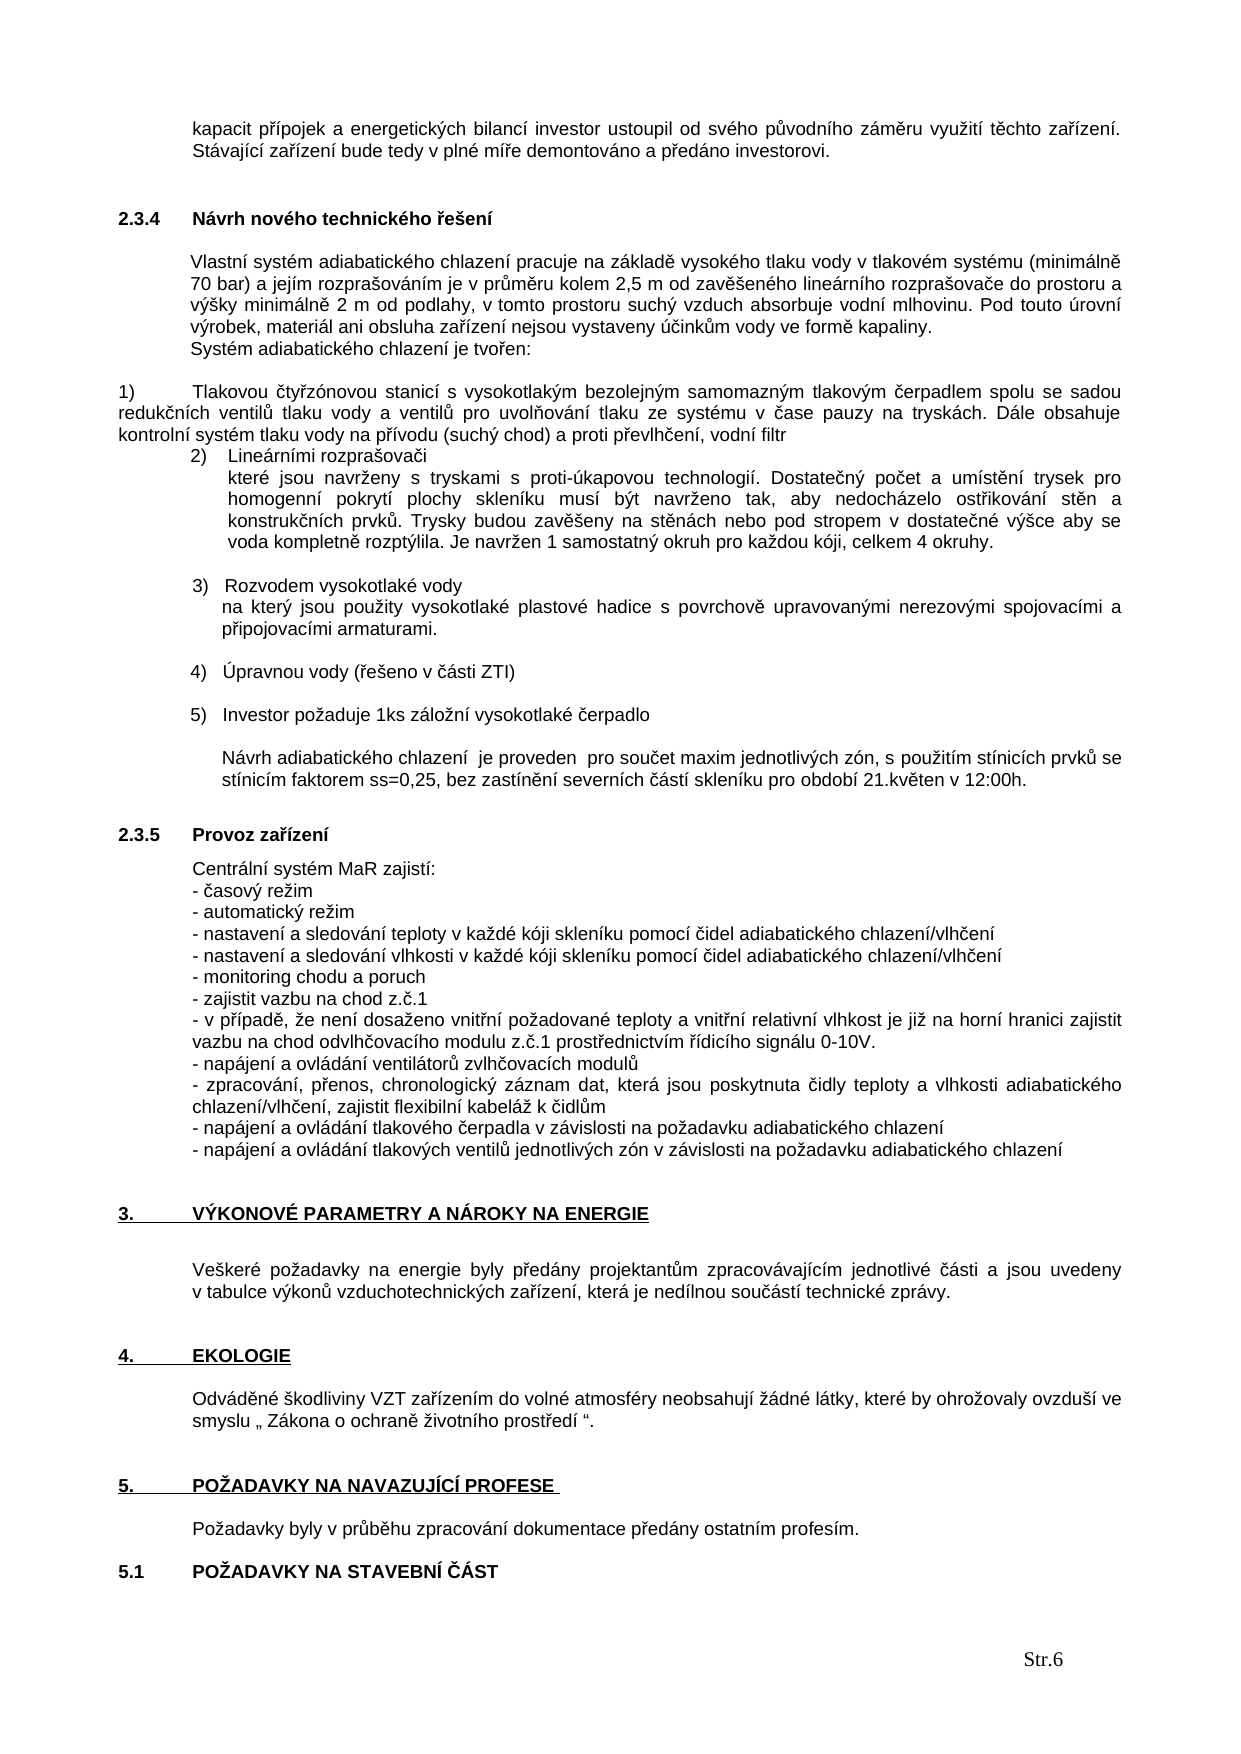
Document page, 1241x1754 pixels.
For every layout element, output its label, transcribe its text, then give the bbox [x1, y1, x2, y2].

text 4. EKOLOGIE [118, 1345, 1122, 1367]
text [192, 118, 1122, 161]
text - v případě, že není dosaženo vnitřní požadované teploty a vnitřní relativní vlhkost je již na horní hranici zajistit vazbu na chod odvlhčovacího modulu z.č.1 prostřednictvím řídicího signálu 0-10V. [192, 1009, 1122, 1052]
text Centrální systém MaR zajistí: [192, 858, 1122, 880]
text 3) Rozvodem vysokotlaké vody [192, 574, 1122, 596]
text - nastavení a sledování vlhkosti v každé kóji skleníku pomocí čidel adiabatického chlazení/vlhčení [192, 944, 1122, 966]
text - napájení a ovládání tlakových ventilů jednotlivých zón v závislosti na požadavku adiabatického chlazení [192, 1138, 1122, 1160]
text - automatický režim [192, 901, 1122, 923]
text Požadavky byly v průběhu zpracování dokumentace předány ostatním profesím. [118, 1518, 1122, 1539]
text 5) Investor požaduje 1ks záložní vysokotlaké čerpadlo [190, 704, 1122, 725]
text - časový režim [192, 880, 1122, 901]
list Tlakovou čtyřzónovou stanicí s vysokotlakým bezolejným samomazným tlakovým čerpadlem spolu se sadou redukčních ventilů tlaku vody a ventilů pro uvolňování tlaku ze systému v čase pauzy na tryskách. Dále obsahuje kontrolní systém tlaku vody na přívodu (suchý chod) a proti převlhčení, vodní filtr [118, 380, 1122, 445]
text - napájení a ovládání ventilátorů zvlhčovacích modulů [192, 1052, 1122, 1074]
text - monitoring chodu a poruch [192, 966, 1122, 988]
text které jsou navrženy s tryskami s proti-úkapovou technologií. Dostatečný počet a umístění trysek pro homogenní pokrytí plochy skleníku musí být navrženo tak, aby nedocházelo ostřikování stěn a konstrukčních prvků. Trysky budou zavěšeny na stěnách nebo pod stropem v dostatečné výšce aby se voda kompletně rozptýlila. Je navržen 1 samostatný okruh pro každou kóji, celkem 4 okruhy. [228, 467, 1122, 553]
text - zpracování, přenos, chronologický záznam dat, která jsou poskytnuta čidly teploty a vlhkosti adiabatického chlazení/vlhčení, zajistit flexibilní kabeláž k čidlům [192, 1074, 1122, 1117]
text Vlastní systém adiabatického chlazení pracuje na základě vysokého tlaku vody v tlakovém systému (minimálně 70 bar) a jejím rozprašováním je v průměru kolem 2,5 m od zavěšeného lineárního rozprašovače do prostoru a výšky minimálně 2 m od podlahy, v tomto prostoru suchý vzduch absorbuje vodní mlhovinu. Pod touto úrovní výrobek, materiál ani obsluha zařízení nejsou vystaveny účinkům vody ve formě kapaliny. [190, 251, 1122, 337]
text 5. POŽADAVKY NA NAVAZUJÍCÍ PROFESE [118, 1474, 1122, 1496]
text Veškeré požadavky na energie byly předány projektantům zpracovávajícím jednotlivé části a jsou uvedeny v tabulce výkonů vzduchotechnických zařízení, která je nedílnou součástí technické zprávy. [192, 1259, 1122, 1302]
text - napájení a ovládání tlakového čerpadla v závislosti na požadavku adiabatického chlazení [192, 1117, 1122, 1138]
text 3. VÝKONOVÉ PARAMETRY A NÁROKY NA ENERGIE [118, 1203, 1122, 1225]
text 5.1 POŽADAVKY NA STAVEBNÍ ČÁST [118, 1561, 1122, 1582]
text - zajistit vazbu na chod z.č.1 [192, 988, 1122, 1009]
text 2.3.4 Návrh nového technického řešení [118, 208, 1122, 229]
text Návrh adiabatického chlazení je proveden pro součet maxim jednotlivých zón, s použitím stínicích prvků se stínicím faktorem ss=0,25, bez zastínění severních částí skleníku pro období 21.květen v 12:00h. [222, 747, 1122, 790]
text 4) Úpravnou vody (řešeno v části ZTI) [190, 661, 1122, 682]
text Systém adiabatického chlazení je tvořen: [190, 337, 1122, 359]
list Lineárními rozprašovači [190, 445, 1122, 467]
text - nastavení a sledování teploty v každé kóji skleníku pomocí čidel adiabatického chlazení/vlhčení [192, 923, 1122, 944]
text 2.3.5 Provoz zařízení [118, 824, 1122, 846]
text na který jsou použity vysokotlaké plastové hadice s povrchově upravovanými nerezovými spojovacími a připojovacími armaturami. [222, 596, 1122, 639]
text Odváděné škodliviny VZT zařízením do volné atmosféry neobsahují žádné látky, které by ohrožovaly ovzduší ve smyslu „ Zákona o ochraně životního prostředí “. [192, 1388, 1122, 1431]
